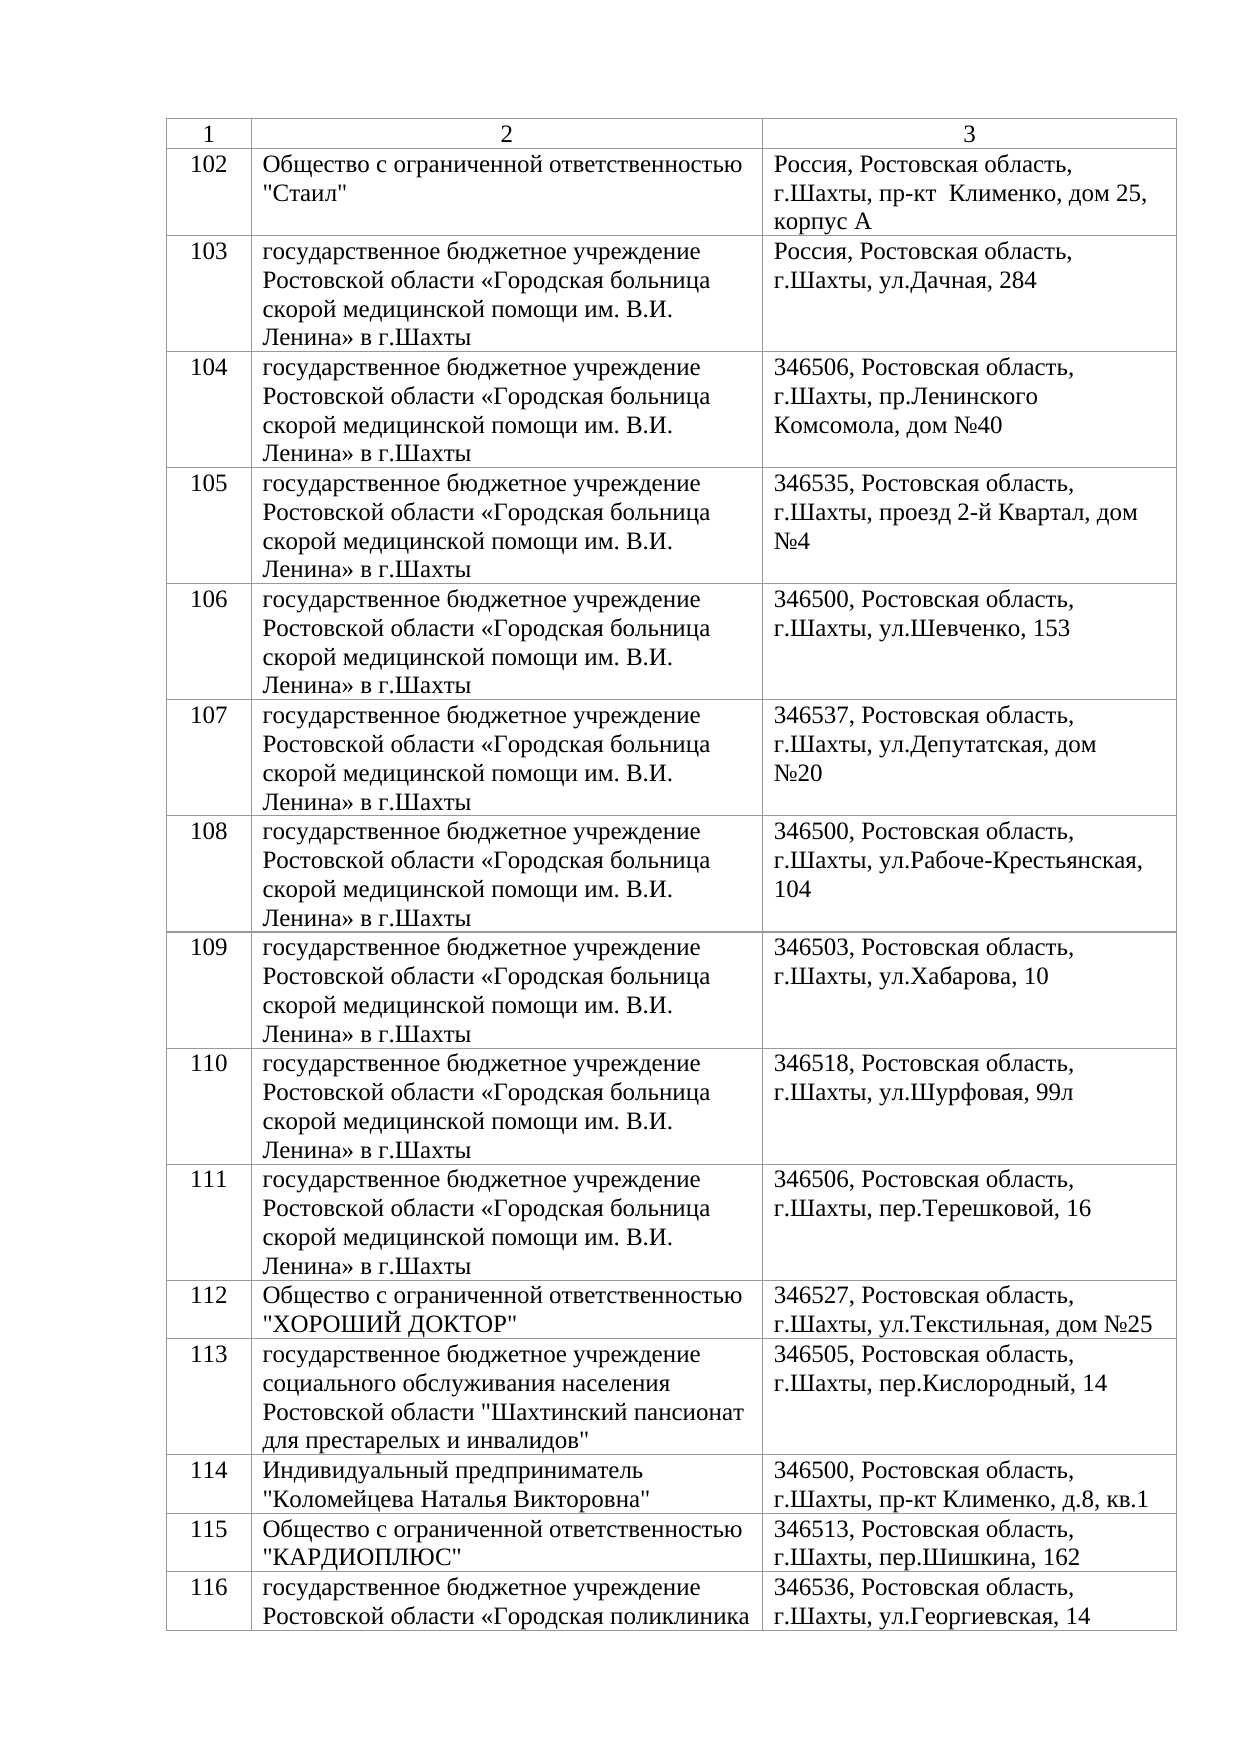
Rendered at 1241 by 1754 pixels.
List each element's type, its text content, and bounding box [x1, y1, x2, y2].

table_cell 113 [167, 1339, 251, 1454]
table_cell Россия, Ростовская область, г.Шахты, пр-кт Клименко, дом 25, корпус А [763, 149, 1176, 235]
table_cell государственное бюджетное учреждение Ростовской области «Городская больница скорой медицинской помощи им. В.И. Ленина» в г.Шахты [252, 933, 762, 1047]
table_cell 346513, Ростовская область, г.Шахты, пер.Шишкина, 162 [763, 1514, 1176, 1571]
table_cell 116 [167, 1572, 251, 1630]
table_header 3 [763, 119, 1176, 148]
table_cell 346527, Ростовская область, г.Шахты, ул.Текстильная, дом №25 [763, 1281, 1176, 1338]
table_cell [252, 149, 762, 235]
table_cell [763, 1572, 1176, 1630]
table_cell 114 [167, 1455, 251, 1513]
table_cell 103 [167, 236, 251, 351]
table_cell государственное бюджетное учреждение Ростовской области «Городская больница скорой медицинской помощи им. В.И. Ленина» в г.Шахты [252, 352, 762, 467]
table_cell государственное бюджетное учреждение Ростовской области «Городская больница скорой медицинской помощи им. В.И. Ленина» в г.Шахты [252, 468, 762, 583]
table_cell государственное бюджетное учреждение социального обслуживания населения Ростовской области "Шахтинский пансионат для престарелых и инвалидов" [252, 1339, 762, 1454]
table_cell 346500, Ростовская область, г.Шахты, ул.Рабоче-Крестьянская, 104 [763, 816, 1176, 931]
table_cell государственное бюджетное учреждение Ростовской области «Городская больница скорой медицинской помощи им. В.И. Ленина» в г.Шахты [252, 1049, 762, 1163]
table_cell 346535, Ростовская область, г.Шахты, проезд 2-й Квартал, дом №4 [763, 468, 1176, 583]
table_cell 110 [167, 1049, 251, 1163]
table_cell 105 [167, 468, 251, 583]
table_cell государственное бюджетное учреждение Ростовской области «Городская больница скорой медицинской помощи им. В.И. Ленина» в г.Шахты [252, 236, 762, 351]
table_cell 346506, Ростовская область, г.Шахты, пр.Ленинского Комсомола, дом №40 [763, 352, 1176, 467]
table_cell 108 [167, 816, 251, 931]
table_cell государственное бюджетное учреждение Ростовской области «Городская больница скорой медицинской помощи им. В.И. Ленина» в г.Шахты [252, 816, 762, 931]
table_cell государственное бюджетное учреждение Ростовской области «Городская больница скорой медицинской помощи им. В.И. Ленина» в г.Шахты [252, 1165, 762, 1279]
table_cell 104 [167, 352, 251, 467]
table_cell 102 [167, 149, 251, 235]
table_cell 346500, Ростовская область, г.Шахты, ул.Шевченко, 153 [763, 584, 1176, 699]
table_cell 346537, Ростовская область, г.Шахты, ул.Депутатская, дом №20 [763, 700, 1176, 815]
table_cell 106 [167, 584, 251, 699]
table_cell 112 [167, 1281, 251, 1338]
table_cell 346518, Ростовская область, г.Шахты, ул.Шурфовая, 99л [763, 1049, 1176, 1163]
table_cell Индивидуальный предприниматель "Коломейцева Наталья Викторовна" [252, 1455, 762, 1513]
table_cell Общество с ограниченной ответственностью "КАРДИОПЛЮС" [252, 1514, 762, 1571]
table_header 1 [167, 119, 251, 148]
table_cell 346500, Ростовская область, г.Шахты, пр-кт Клименко, д.8, кв.1 [763, 1455, 1176, 1513]
table_cell 346506, Ростовская область, г.Шахты, пер.Терешковой, 16 [763, 1165, 1176, 1279]
table_cell 107 [167, 700, 251, 815]
table_cell Общество с ограниченной ответственностью "ХОРОШИЙ ДОКТОР" [252, 1281, 762, 1338]
table_cell государственное бюджетное учреждение Ростовской области «Городская больница скорой медицинской помощи им. В.И. Ленина» в г.Шахты [252, 700, 762, 815]
table_cell государственное бюджетное учреждение Ростовской области «Городская больница скорой медицинской помощи им. В.И. Ленина» в г.Шахты [252, 584, 762, 699]
table_cell 346505, Ростовская область, г.Шахты, пер.Кислородный, 14 [763, 1339, 1176, 1454]
table_cell Россия, Ростовская область, г.Шахты, ул.Дачная, 284 [763, 236, 1176, 351]
table_cell 109 [167, 933, 251, 1047]
table_cell 111 [167, 1165, 251, 1279]
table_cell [252, 1572, 762, 1630]
table_cell 346503, Ростовская область, г.Шахты, ул.Хабарова, 10 [763, 933, 1176, 1047]
table_cell 115 [167, 1514, 251, 1571]
table_header 2 [252, 119, 762, 148]
